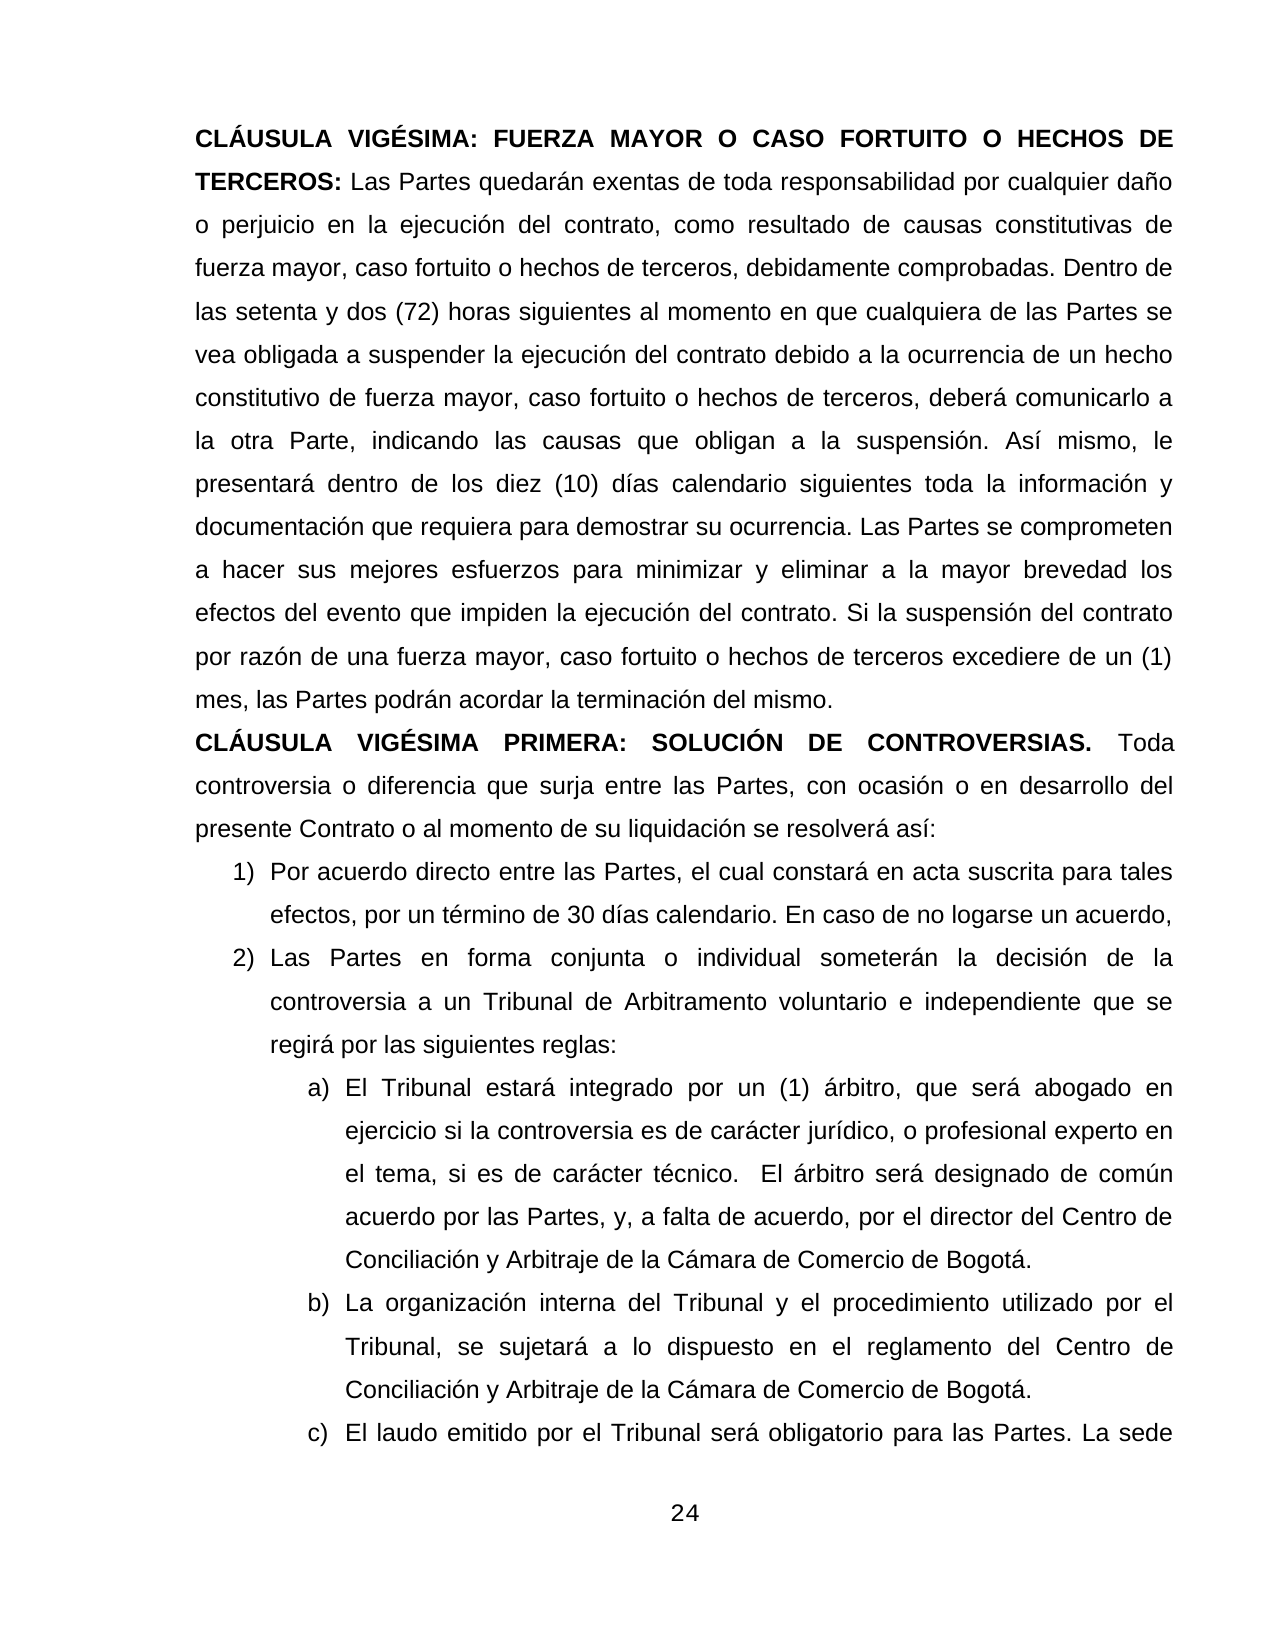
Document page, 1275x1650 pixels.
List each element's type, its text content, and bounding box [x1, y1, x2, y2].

text CLÁUSULA VIGÉSIMA PRIMERA: SOLUCIÓN DE CONTROVERSIAS. Toda controversia o diferencia que surja entre las Partes, con ocasión o en desarrollo del presente Contrato o al momento de su liquidación se resolverá así: [195, 728, 1174, 843]
list La organización interna del Tribunal y el procedimiento utilizado por el Tribunal, se sujetará a lo dispuesto en el reglamento del Centro de Conciliación y Arbitraje de de Comercio de Bogotá. [307, 1288, 1174, 1403]
text CLÁUSULA VIGÉSIMA: FUERZA MAYOR O CASO FORTUITO O HECHOS DE TERCEROS: Las Partes quedarán exentas de toda responsabilidad por cualquier daño o perjuicio en la ejecución del contrato, como resultado de causas constitutivas de fuerza mayor, caso fortuito o hechos de terceros, debidamente comprobadas. Dentro de las setenta y dos (72) horas siguientes al momento en que cualquiera de las Partes se vea obligada a suspender la ejecución del contrato debido a la ocurrencia de un hecho constitutivo de fuerza mayor, caso fortuito o hechos de terceros, deberá comunicarlo a la otra Parte, indicando las causas que obligan a la suspensión. Así mismo, le presentará dentro de los diez (10) días calendario siguientes toda la información y documentación que requiera para demostrar su ocurrencia. Las Partes se comprometen a hacer sus mejores esfuerzos para minimizar y eliminar a la mayor brevedad los efectos del evento que impiden la ejecución del contrato. Si la suspensión del contrato por razón de una fuerza mayor, caso fortuito o hechos de terceros excediere de un (1) mes, las Partes podrán acordar la terminación del mismo. [195, 124, 1174, 713]
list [307, 1418, 1174, 1447]
list Las Partes en forma conjunta o individual someterán la decisión de la controversia a un Tribunal de Arbitramento voluntario e independiente que se regirá por las siguientes reglas: [232, 943, 1174, 1058]
list Por acuerdo directo entre las Partes, el cual constará en acta suscrita para tales efectos, por un término de 30 días calendario. En caso de no logarse un acuerdo, [232, 857, 1174, 929]
list El Tribunal estará integrado por un (1) árbitro, que será abogado en ejercicio si la controversia es de carácter jurídico, o profesional experto en el tema, si es de carácter técnico. El árbitro será designado de común acuerdo por las Partes, y, a falta de acuerdo, por el director del Centro de Conciliación y Arbitraje de de Comercio de Bogotá. [307, 1073, 1174, 1274]
